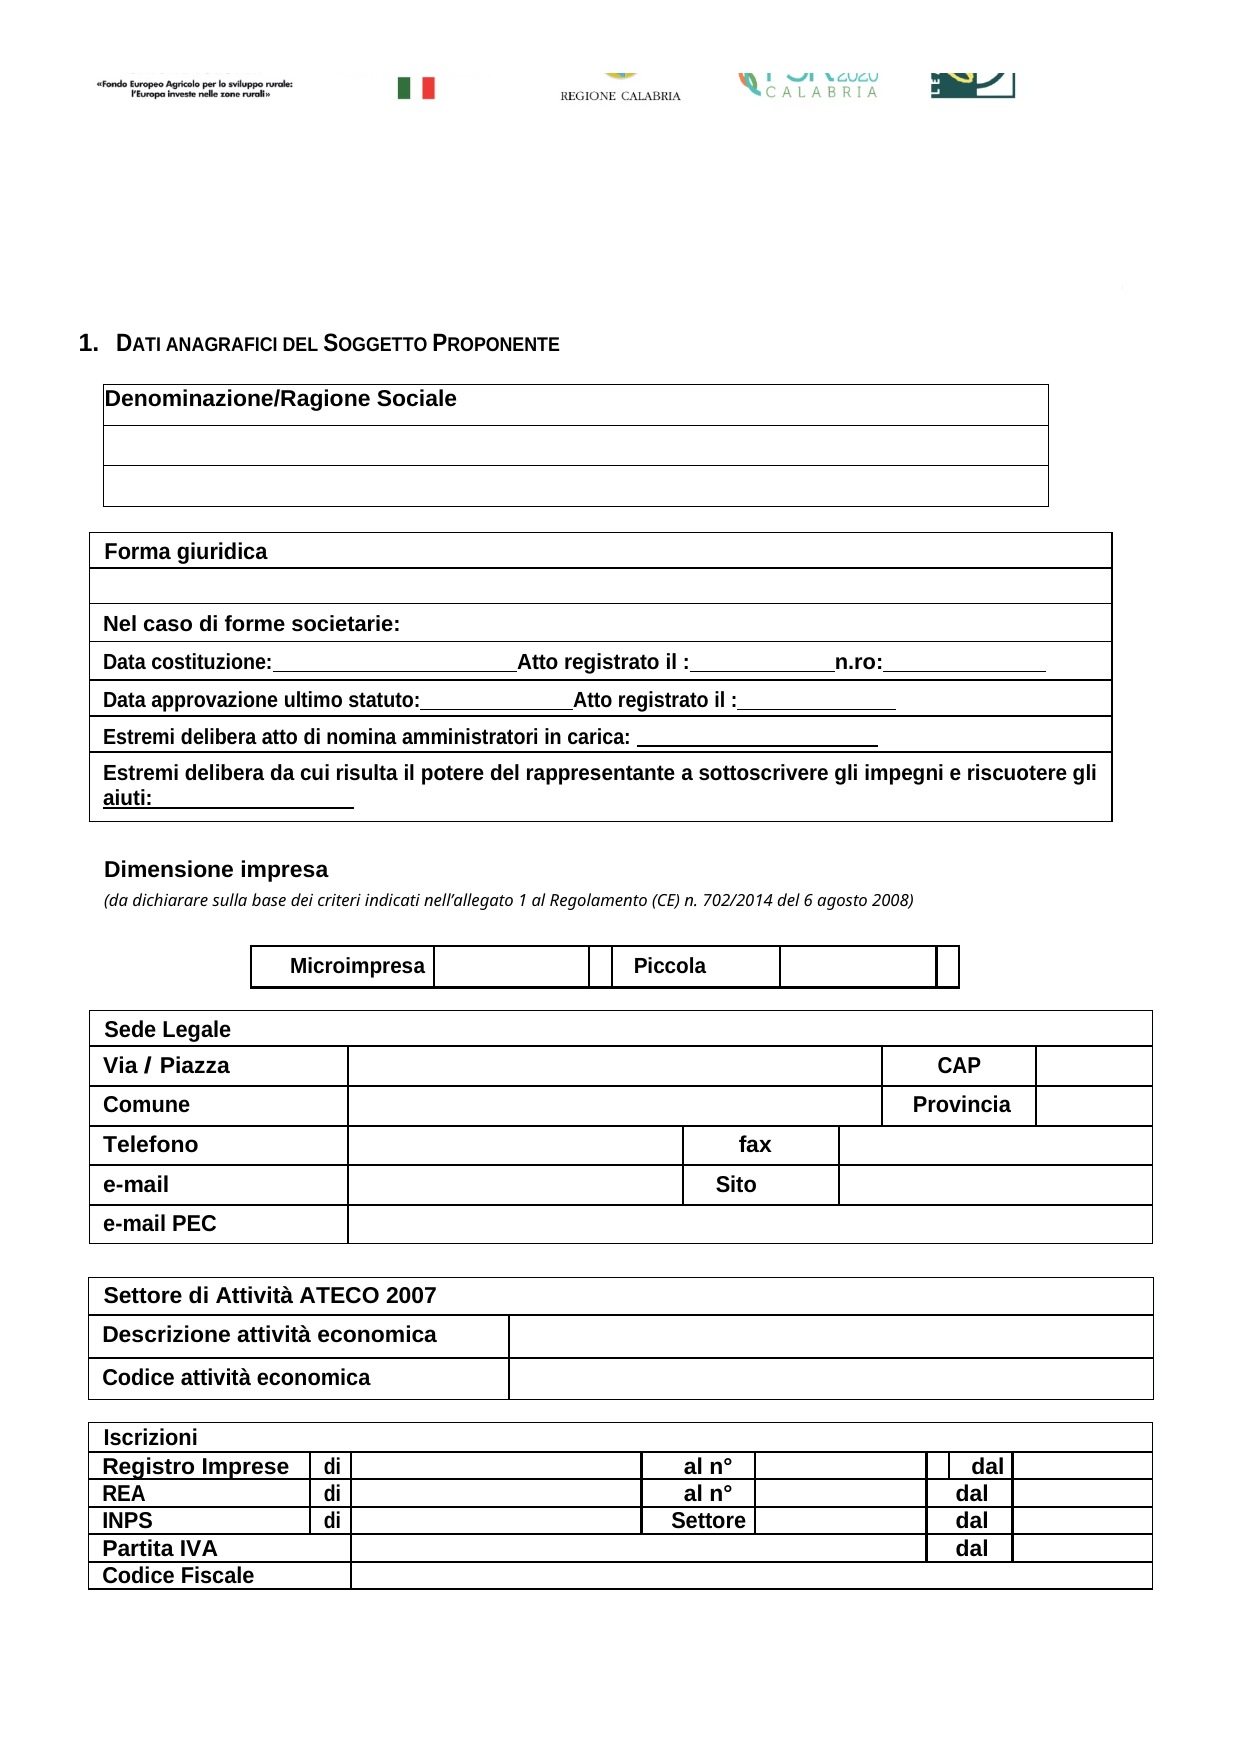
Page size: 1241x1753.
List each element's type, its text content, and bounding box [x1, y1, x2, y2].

table_cell dal [928, 1535, 1011, 1561]
table_header [781, 947, 935, 986]
table_cell fax [684, 1127, 838, 1164]
table_cell [352, 1535, 925, 1561]
table_cell Comune [90, 1087, 347, 1125]
table_cell di [311, 1508, 350, 1533]
table_cell [352, 1563, 1152, 1588]
table_cell REA [89, 1480, 309, 1506]
table_cell dal [928, 1480, 1011, 1506]
subtitle DATI ANAGRAFICI DEL SOGGETTO PROPONENTE [78, 328, 1186, 357]
table_cell [349, 1047, 881, 1085]
table_cell [1014, 1508, 1152, 1533]
table_header Iscrizioni [89, 1423, 1152, 1451]
table_cell CAP [883, 1047, 1035, 1085]
table_cell al n° [643, 1453, 754, 1478]
table_cell [1037, 1047, 1152, 1085]
table_cell dal [950, 1453, 1011, 1478]
table_cell dal [928, 1508, 1011, 1533]
table_cell [104, 426, 1048, 465]
table_cell [840, 1166, 1152, 1204]
table_cell Estremi delibera da cui risulta il potere del rappresentante a sottoscrivere gli impegni e riscuotere gli aiuti: [90, 753, 1111, 821]
table_cell [104, 466, 1048, 506]
table_cell Data costituzione: Atto registrato il : n.ro: [90, 642, 1111, 678]
table_header Microimpresa [252, 947, 433, 986]
table_cell Via / Piazza [90, 1047, 347, 1085]
table_cell Registro Imprese [89, 1453, 309, 1478]
table_cell [349, 1087, 881, 1125]
table_header Settore di Attività ATECO 2007 [89, 1278, 1153, 1314]
table_cell Data approvazione ultimo statuto: Atto registrato il : [90, 681, 1111, 715]
table_cell Descrizione attività economica [89, 1316, 508, 1357]
table_cell [349, 1127, 682, 1164]
table_cell al n° [643, 1480, 754, 1506]
table_cell [756, 1480, 925, 1506]
table_cell Nel caso di forme societarie: [90, 604, 1111, 641]
table_header Sede Legale [90, 1011, 1152, 1044]
table_cell INPS [89, 1508, 309, 1533]
table_cell [1037, 1087, 1152, 1125]
table_cell [352, 1508, 640, 1533]
table_cell [349, 1206, 1152, 1243]
table_cell Codice attività economica [89, 1359, 508, 1399]
table_cell [510, 1359, 1153, 1399]
table_cell [352, 1453, 640, 1478]
table_cell e-mail [90, 1166, 347, 1204]
table_cell [510, 1316, 1153, 1357]
table_cell Telefono [90, 1127, 347, 1164]
table_cell [1014, 1480, 1152, 1506]
table_cell [928, 1453, 948, 1478]
table_cell Estremi delibera atto di nomina amministratori in carica: [90, 717, 1111, 751]
table_cell di [311, 1480, 350, 1506]
table_cell Sito [684, 1166, 838, 1204]
table_header Piccola [613, 947, 779, 986]
text (da dichiarare sulla base dei criteri indicati nell’allegato 1 al Regolamento (CE) n. 702/2014 del 6 agosto 2008) [104, 889, 1186, 912]
table_cell Settore [643, 1508, 754, 1533]
table_cell Codice Fiscale [89, 1563, 350, 1588]
table_cell [1014, 1453, 1152, 1478]
table_cell [1014, 1535, 1152, 1561]
table_cell [840, 1127, 1152, 1164]
table_header [938, 947, 958, 986]
table_cell Provincia [883, 1087, 1035, 1125]
table_header Forma giuridica [90, 533, 1111, 567]
table_cell [756, 1508, 925, 1533]
table_header [590, 947, 611, 986]
table_header Denominazione/Ragione Sociale [104, 385, 1048, 424]
table_cell di [311, 1453, 350, 1478]
table_cell Partita IVA [89, 1535, 350, 1561]
table_cell [90, 569, 1111, 603]
table_cell e-mail PEC [90, 1206, 347, 1243]
text Dimensione impresa [104, 856, 1186, 882]
table_cell [756, 1453, 925, 1478]
table_header [435, 947, 588, 986]
picture [54, 73, 1058, 134]
table_cell [352, 1480, 640, 1506]
table_cell [349, 1166, 682, 1204]
